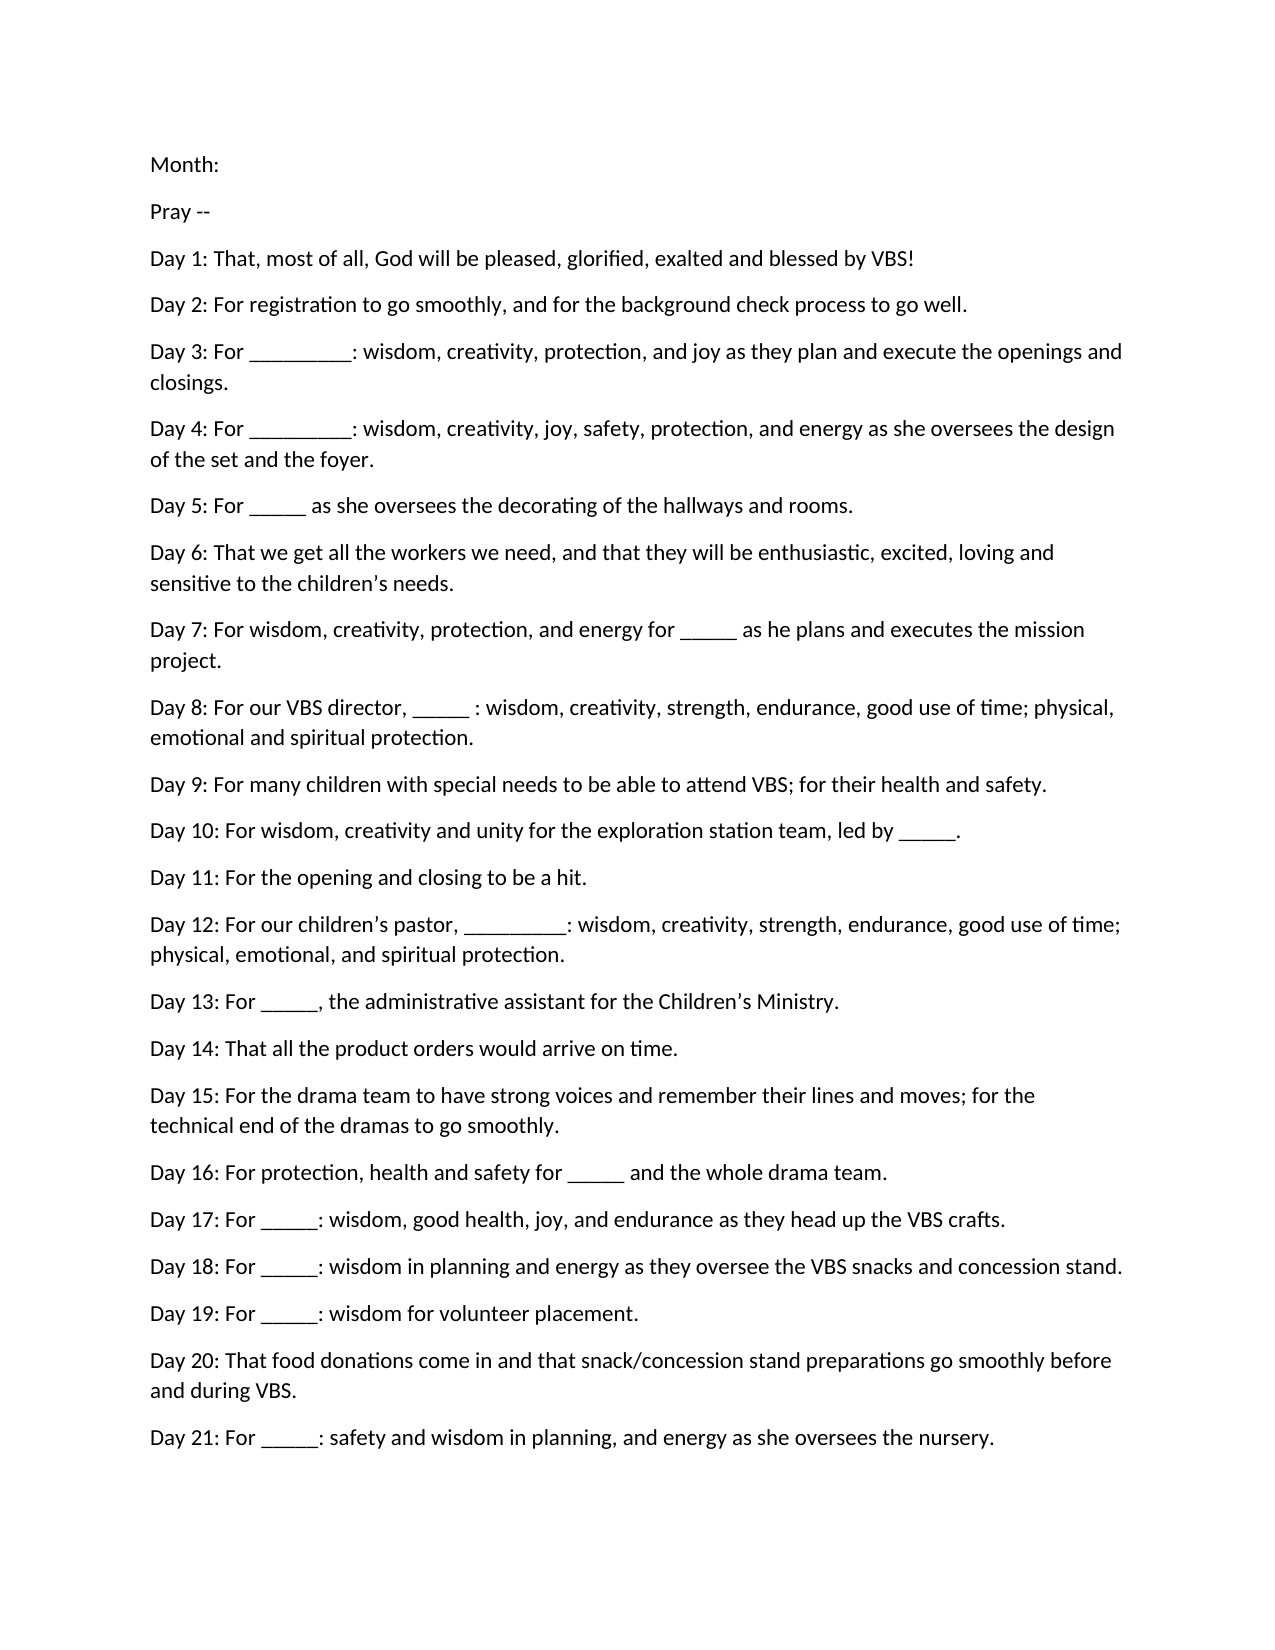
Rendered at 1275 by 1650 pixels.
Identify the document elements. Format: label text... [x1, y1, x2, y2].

text Day 9: For many children with special needs to be able to attend VBS; for their health and safety. [150, 770, 1125, 798]
text Day 18: For _____: wisdom in planning and energy as they oversee the VBS snacks and concession stand. [150, 1252, 1125, 1280]
text Day 16: For protection, health and safety for _____ and the whole drama team. [150, 1158, 1125, 1186]
text Day 7: For wisdom, creativity, protection, and energy for _____ as he plans and executes the mission project. [150, 616, 1125, 674]
text Day 14: That all the product orders would arrive on time. [150, 1034, 1125, 1062]
text Pray -- [150, 197, 1125, 225]
text Day 8: For our VBS director, _____ : wisdom, creativity, strength, endurance, good use of time; physical, emotional and spiritual protection. [150, 693, 1125, 751]
text Day 10: For wisdom, creativity and unity for the exploration station team, led by _____. [150, 817, 1125, 845]
text Day 6: That we get all the workers we need, and that they will be enthusiastic, excited, loving and sensitive to the children’s needs. [150, 538, 1125, 597]
text Day 15: For the drama team to have strong voices and remember their lines and moves; for the technical end of the dramas to go smoothly. [150, 1081, 1125, 1139]
text Day 13: For _____, the administrative assistant for the Children’s Ministry. [150, 987, 1125, 1016]
text Day 2: For registration to go smoothly, and for the background check process to go well. [150, 291, 1125, 319]
text Day 11: For the opening and closing to be a hit. [150, 863, 1125, 892]
text Day 3: For _________: wisdom, creativity, protection, and joy as they plan and execute the openings and closings. [150, 337, 1125, 396]
text Day 4: For _________: wisdom, creativity, joy, safety, protection, and energy as she oversees the design of the set and the foyer. [150, 414, 1125, 473]
text Day 1: That, most of all, God will be pleased, glorified, exalted and blessed by VBS! [150, 244, 1125, 272]
text Month: [150, 150, 1125, 178]
text Day 17: For _____: wisdom, good health, joy, and endurance as they head up the VBS crafts. [150, 1205, 1125, 1233]
text Day 19: For _____: wisdom for volunteer placement. [150, 1299, 1125, 1327]
text Day 20: That food donations come in and that snack/concession stand preparations go smoothly before and during VBS. [150, 1346, 1125, 1404]
text Day 5: For _____ as she oversees the decorating of the hallways and rooms. [150, 492, 1125, 520]
text Day 12: For our children’s pastor, _________: wisdom, creativity, strength, endurance, good use of time; physical, emotional, and spiritual protection. [150, 910, 1125, 969]
text Day 21: For _____: safety and wisdom in planning, and energy as she oversees the nursery. [150, 1423, 1125, 1451]
